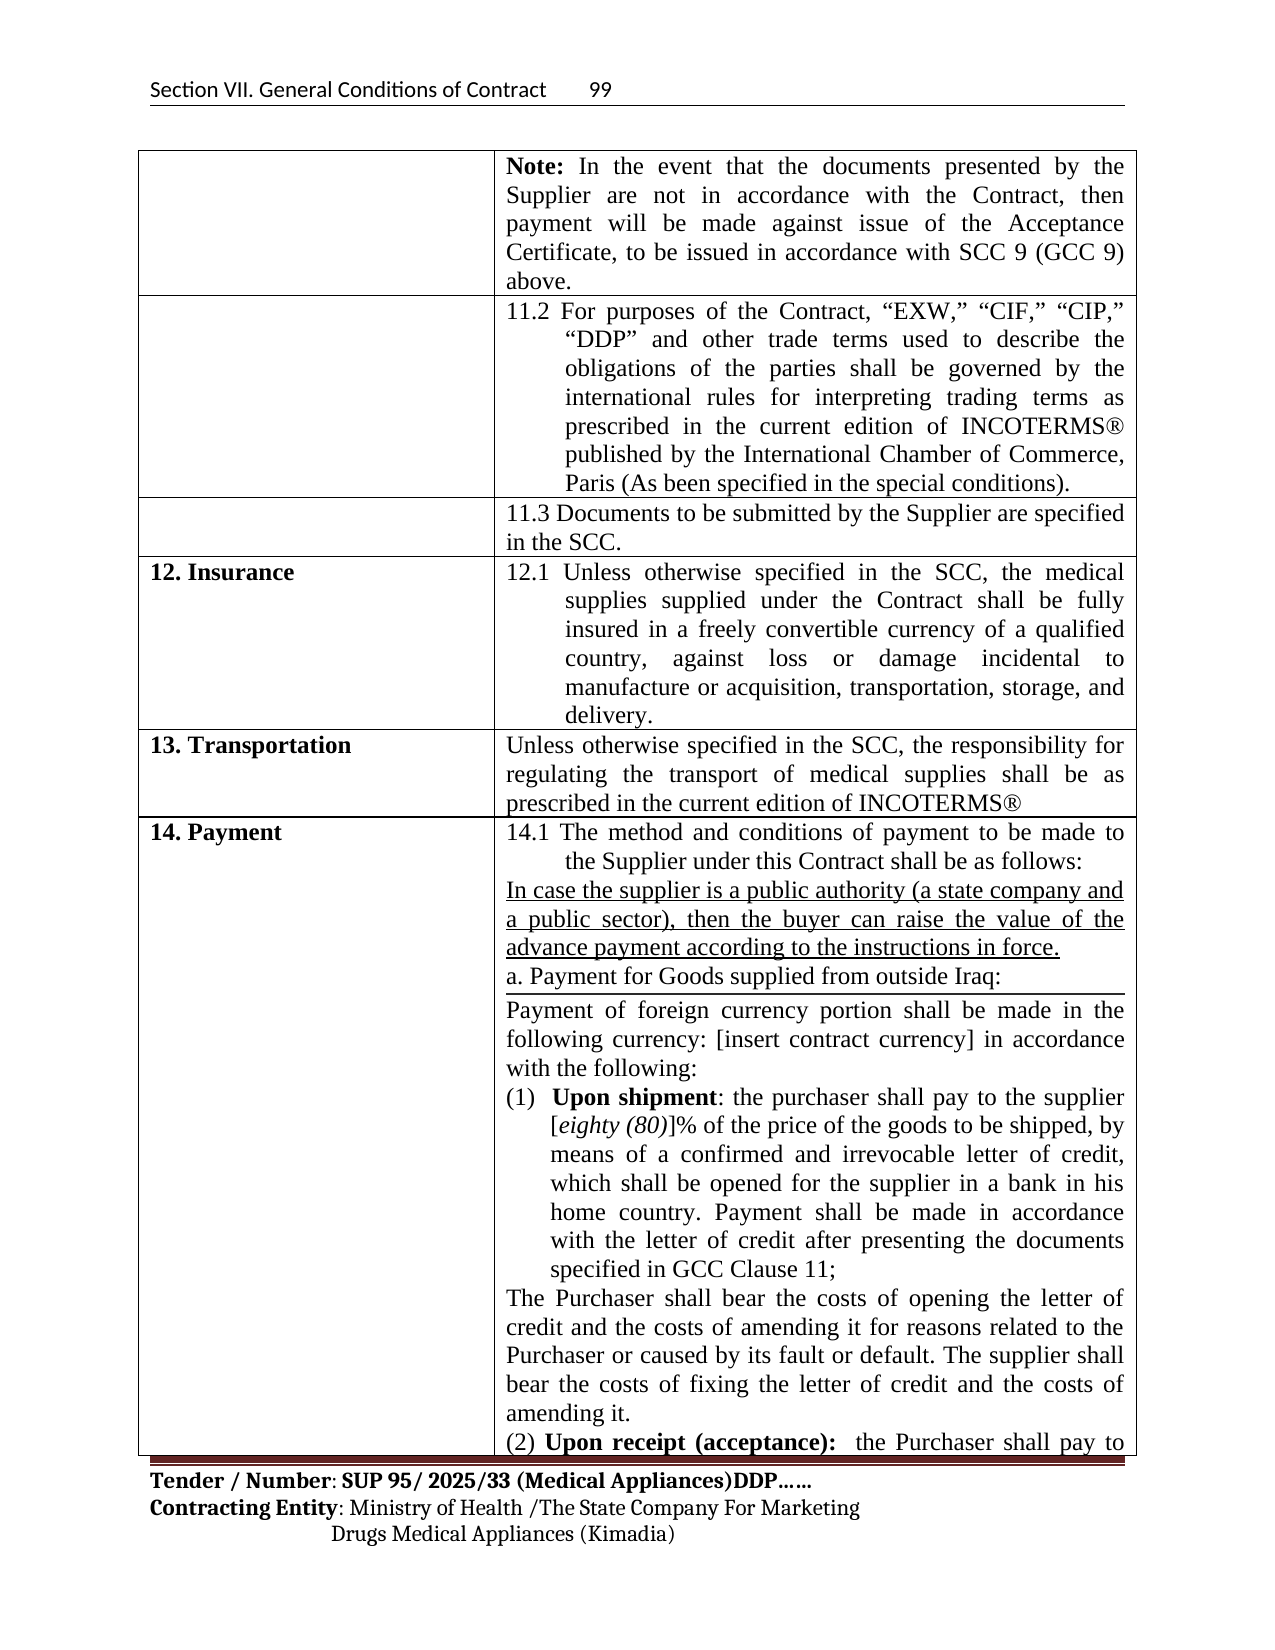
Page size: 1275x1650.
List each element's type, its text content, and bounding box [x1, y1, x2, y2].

table_header [139, 151, 494, 295]
table_cell 13. Transportation [139, 730, 494, 816]
table_cell 12. Insurance [139, 557, 494, 729]
table_cell 14. Payment [139, 818, 494, 1455]
table_cell [139, 296, 494, 497]
table_cell 11.2 For purposes of the Contract, “EXW,” “CIF,” “CIP,” “DDP” and other trade terms used to describe the obligations of the parties shall be governed by the international rules for interpreting trading terms as prescribed in the current edition of INCOTERMS® published by the International Chamber of Commerce, Paris (As been specified in the special conditions). [495, 296, 1136, 497]
table_cell 11.3 Documents to be submitted by the Supplier are specified in the SCC. [495, 498, 1136, 556]
table_cell Unless otherwise specified in the SCC, the responsibility for regulating the transport of medical supplies shall be as prescribed in the current edition of INCOTERMS® [495, 730, 1136, 816]
table_cell 12.1 Unless otherwise specified in the SCC, the medical supplies supplied under the Contract shall be fully insured in a freely convertible currency of a qualified country, against loss or damage incidental to manufacture or acquisition, transportation, storage, and delivery. [495, 557, 1136, 729]
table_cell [495, 818, 1136, 1455]
table_cell [139, 498, 494, 556]
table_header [495, 151, 1136, 295]
